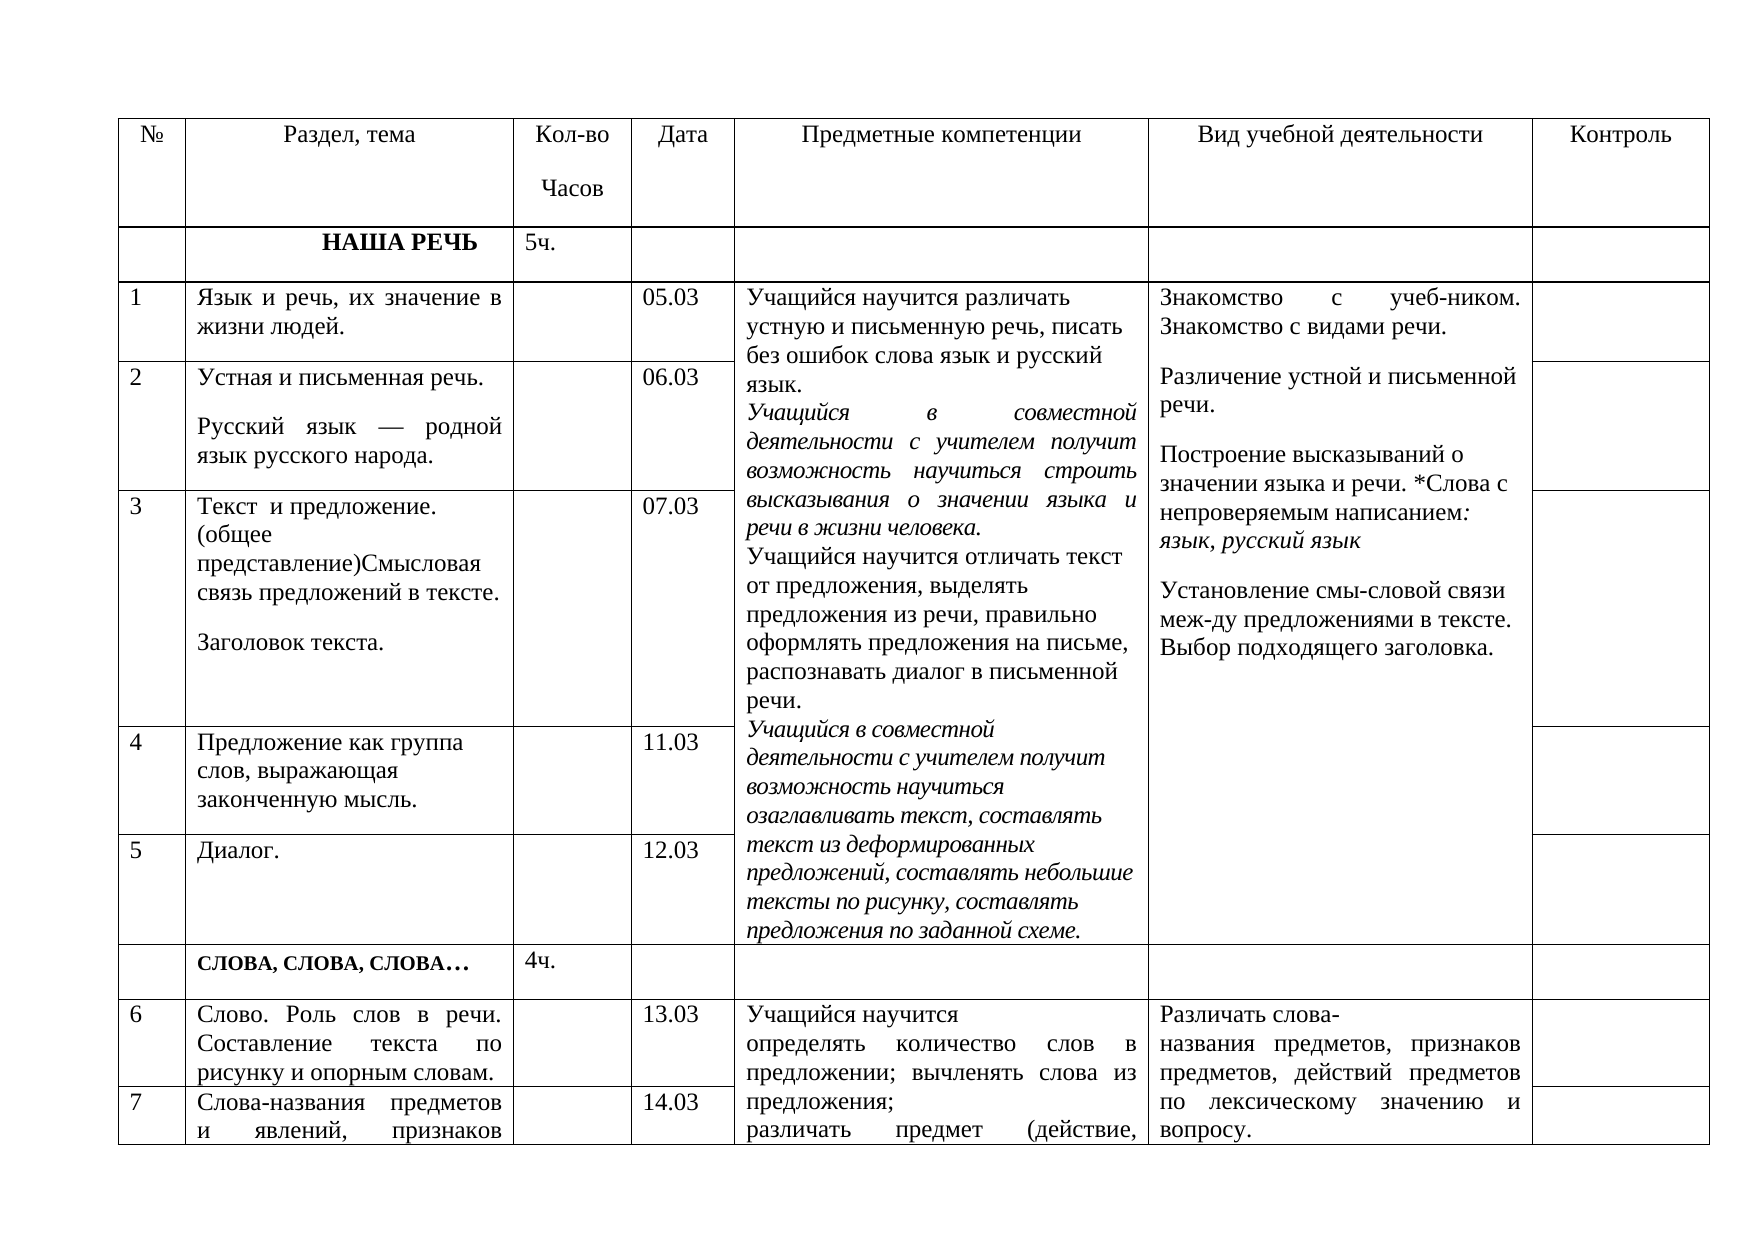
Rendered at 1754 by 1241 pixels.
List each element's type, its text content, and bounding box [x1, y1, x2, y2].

table_cell [1533, 283, 1709, 361]
table_cell Текст и предложение.(общее представление)Смысловая связь предложений в тексте. Заголовок текста. [186, 491, 513, 726]
table_cell Язык и речь, их значение в жизни людей. [186, 283, 513, 361]
table_cell [1533, 491, 1709, 726]
table_cell [1149, 228, 1532, 281]
table_cell 13.03 [632, 1000, 734, 1086]
table_cell [1533, 228, 1709, 281]
table_cell Предложение как группа слов, выражающая законченную мысль. [186, 727, 513, 834]
table_cell 1 [119, 283, 185, 361]
table_cell 6 [119, 1000, 185, 1086]
table_cell [1533, 835, 1709, 944]
table_cell [1533, 1087, 1709, 1144]
table_cell Различать слова- названия предметов, признаков предметов, действий предметов по лексическому значению и вопросу. Использоватьв речи «вежливые слова». Наблюдать над употреблением однозначных и многозначных слов, а также слов, близких и противоположных по значению в речи, приобретать опыт в их различении. Наблюдать над этимологией слов пенал, здравствуйте, благодарю. [1149, 1000, 1532, 1144]
table_cell [119, 228, 185, 281]
table_header Кол-во Часов [514, 119, 631, 226]
table_cell Устная и письменная речь. Русский язык — родной язык русского народа. [186, 362, 513, 490]
table_header Дата [632, 119, 734, 226]
table_cell 12.03 [632, 835, 734, 944]
table_header Предметные компетенции [735, 119, 1148, 226]
table_cell Учащийся научится различать устную и письменную речь, писать без ошибок слова язык и русский язык. Учащийся в совместной деятельности с учителем получит возможность научиться строить высказывания о значении языка и речи в жизни человека. Учащийся научится отличать текст от предложения, выделять предложения из речи, правильно оформлять предложения на письме, распознавать диалог в письменной речи. Учащийся в совместной деятельности с учителем получит возможность научиться озаглавливать текст, составлять текст из деформированных предложений, составлять небольшие тексты по рисунку, составлять предложения по заданной схеме. [735, 283, 1148, 944]
table_cell 06.03 [632, 362, 734, 490]
table_cell [119, 945, 185, 998]
table_header Контроль [1533, 119, 1709, 226]
table_cell Диалог. [186, 835, 513, 944]
table_cell [514, 1000, 631, 1086]
table_cell [1533, 1000, 1709, 1086]
table_cell Учащийся научится определять количество слов в предложении; вычленять слова из предложения; различать предмет (действие, признак) и слово, называющее предмет (признак предмета, действие предмета); классифицировать и объединять слова по значению в тематические группы. Учащийся в совместной деятельности с учителем получит возможность научитьсясоставлять текст по рисунку и опорным словам. [735, 1000, 1148, 1144]
table_cell 2 [119, 362, 185, 490]
table_cell [1533, 362, 1709, 490]
table_cell НАША РЕЧЬ [186, 228, 513, 281]
table_cell 07.03 [632, 491, 734, 726]
table_cell [735, 945, 1148, 998]
table_cell 3 [119, 491, 185, 726]
table_cell [514, 362, 631, 490]
table_cell [1533, 945, 1709, 998]
table_cell [735, 228, 1148, 281]
table_header Раздел, тема [186, 119, 513, 226]
table_header Вид учебной деятельности [1149, 119, 1532, 226]
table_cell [186, 1087, 513, 1144]
table_cell 5 [119, 835, 185, 944]
table_cell [514, 1087, 631, 1144]
table_cell [514, 727, 631, 834]
table_cell Знакомство с учеб-ником. Знакомство с видами речи. Различение устной и письменной речи. Построение высказываний о значении языка и речи. *Слова с непроверяемым написанием: язык, русский язык Установление смы-словой связи меж-ду предложениями в тексте. Выбор подходящего заголовка. [1149, 283, 1532, 944]
table_cell 11.03 [632, 727, 734, 834]
table_cell СЛОВА, СЛОВА, СЛОВА… [186, 945, 513, 998]
table_cell Слово. Роль слов в речи. Составление текста по рисунку и опорным словам. [186, 1000, 513, 1086]
table_cell 4 [119, 727, 185, 834]
table_cell 7 [119, 1087, 185, 1144]
table_cell [514, 283, 631, 361]
table_cell [514, 491, 631, 726]
table_cell [632, 945, 734, 998]
table_cell 5ч. [514, 228, 631, 281]
table_cell [1149, 945, 1532, 998]
table_cell [1533, 727, 1709, 834]
table_cell 14.03 [632, 1087, 734, 1144]
table_cell [514, 835, 631, 944]
table_cell 4ч. [514, 945, 631, 998]
table_header № [119, 119, 185, 226]
table_cell 05.03 [632, 283, 734, 361]
table_cell [632, 228, 734, 281]
